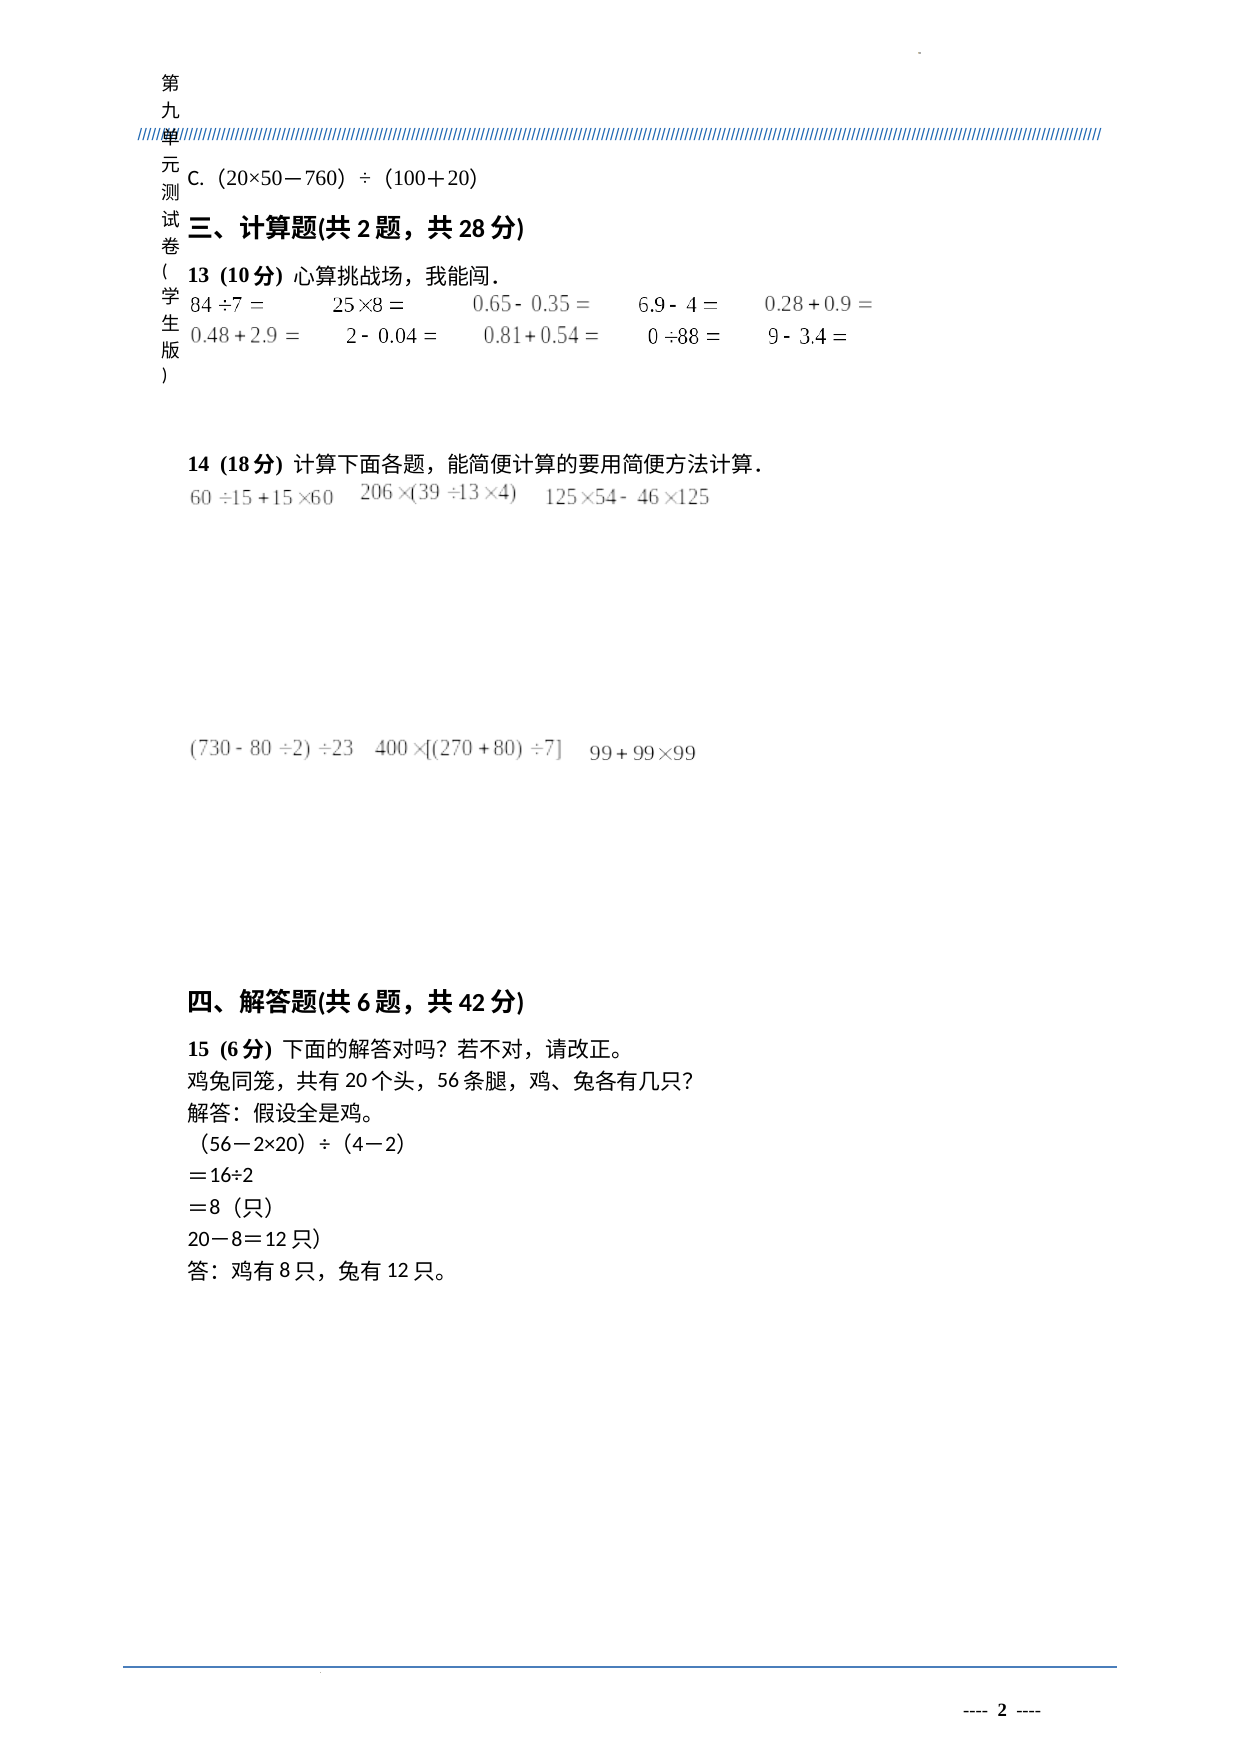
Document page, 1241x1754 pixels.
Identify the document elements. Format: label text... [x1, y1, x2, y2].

text C.（20×50－760）÷（100＋20） [187, 162, 1053, 194]
text 20－8＝12只） [187, 1222, 1053, 1254]
text 13 (10分) 心算挑战场，我能闯． [187, 259, 1053, 290]
text 答：鸡有8只，兔有12只。 [187, 1254, 1053, 1286]
text （56－2×20）÷（4－2） [187, 1127, 1053, 1159]
text 15 (6分) 下面的解答对吗？若不对，请改正。 [187, 1032, 1053, 1064]
text ＝16÷2 [187, 1159, 1053, 1191]
text 鸡兔同笼，共有20个头，56条腿，鸡、兔各有几只？ [187, 1064, 1053, 1096]
text ＝8（只） [187, 1191, 1053, 1222]
text 14 (18分) 计算下面各题，能简便计算的要用简便方法计算． [187, 447, 1053, 479]
text 四、解答题(共6题，共42分) [187, 967, 1053, 1032]
text 解答：假设全是鸡。 [187, 1096, 1053, 1127]
text 三、计算题(共2题，共28分) [187, 194, 1053, 259]
